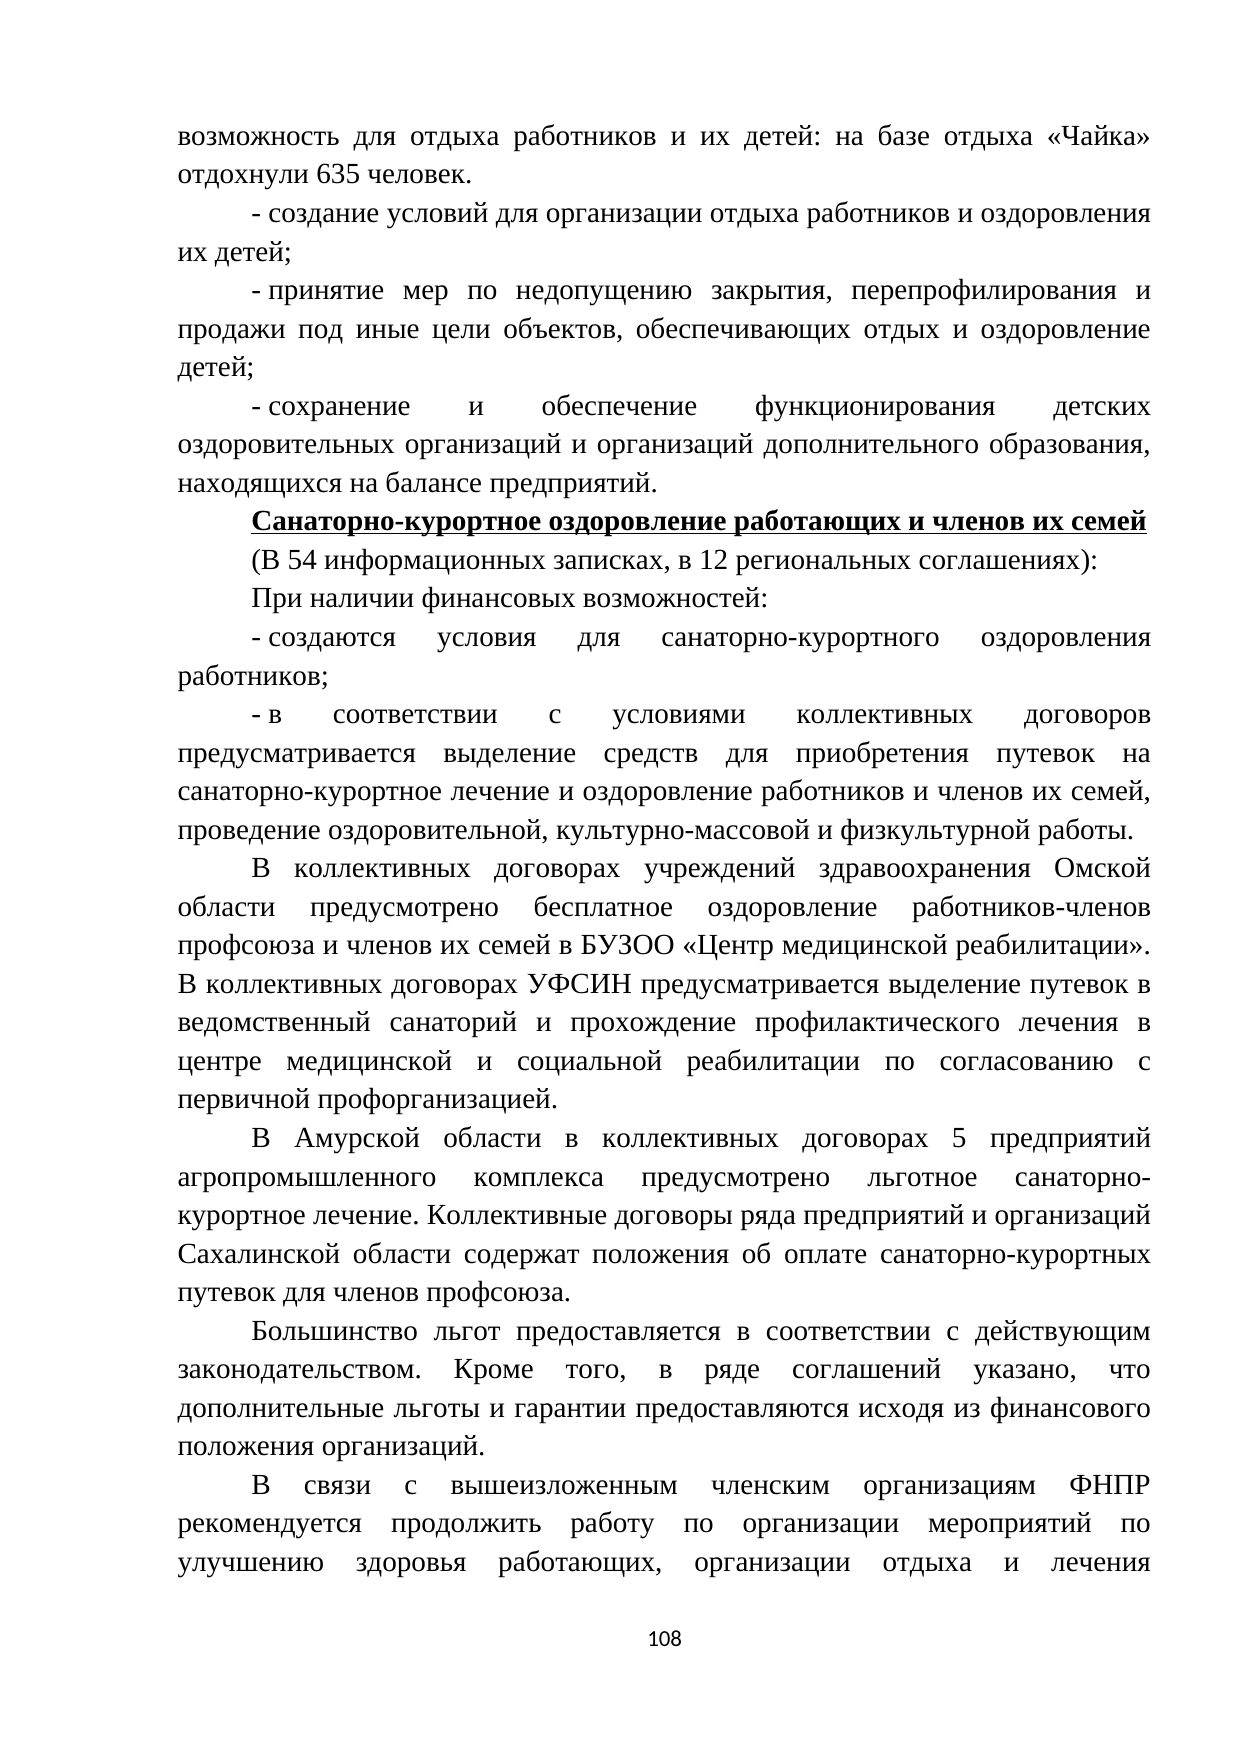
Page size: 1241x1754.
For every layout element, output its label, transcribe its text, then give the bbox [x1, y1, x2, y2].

text - создание условий для организации отдыха работников и оздоровления их детей; [177, 195, 1152, 267]
text - принятие мер по недопущению закрытия, перепрофилирования и продажи под иные цели объектов, обеспечивающих отдых и оздоровление детей; [177, 272, 1152, 383]
text - создаются условия для санаторно-курортного оздоровления работников; [177, 619, 1152, 691]
text В коллективных договорах учреждений здравоохранения Омской области предусмотрено бесплатное оздоровление работников-членов профсоюза и членов их семей в БУЗОО «Центр медицинской реабилитации». В коллективных договорах УФСИН предусматривается выделение путевок в ведомственный санаторий и прохождение профилактического лечения в центре медицинской и социальной реабилитации по согласованию с первичной профорганизацией. [177, 850, 1152, 1115]
text При наличии финансовых возможностей: [177, 581, 1152, 614]
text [177, 118, 1152, 190]
text - в соответствии с условиями коллективных договоров предусматривается выделение средств для приобретения путевок на санаторно-курортное лечение и оздоровление работников и членов их семей, проведение оздоровительной, культурно-массовой и физкультурной работы. [177, 696, 1152, 845]
text (В 54 информационных записках, в 12 региональных соглашениях): [177, 542, 1152, 576]
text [177, 1467, 1152, 1578]
text Большинство льгот предоставляется в соответствии с действующим законодательством. Кроме того, в ряде соглашений указано, что дополнительные льготы и гарантии предоставляются исходя из финансового положения организаций. [177, 1313, 1152, 1462]
text В Амурской области в коллективных договорах 5 предприятий агропромышленного комплекса предусмотрено льготное санаторно-курортное лечение. Коллективные договоры ряда предприятий и организаций Сахалинской области содержат положения об оплате санаторно-курортных путевок для членов профсоюза. [177, 1120, 1152, 1308]
text Санаторно-курортное оздоровление работающих и членов их семей [177, 503, 1152, 537]
text - сохранение и обеспечение функционирования детских оздоровительных организаций и организаций дополнительного образования, находящихся на балансе предприятий. [177, 388, 1152, 498]
